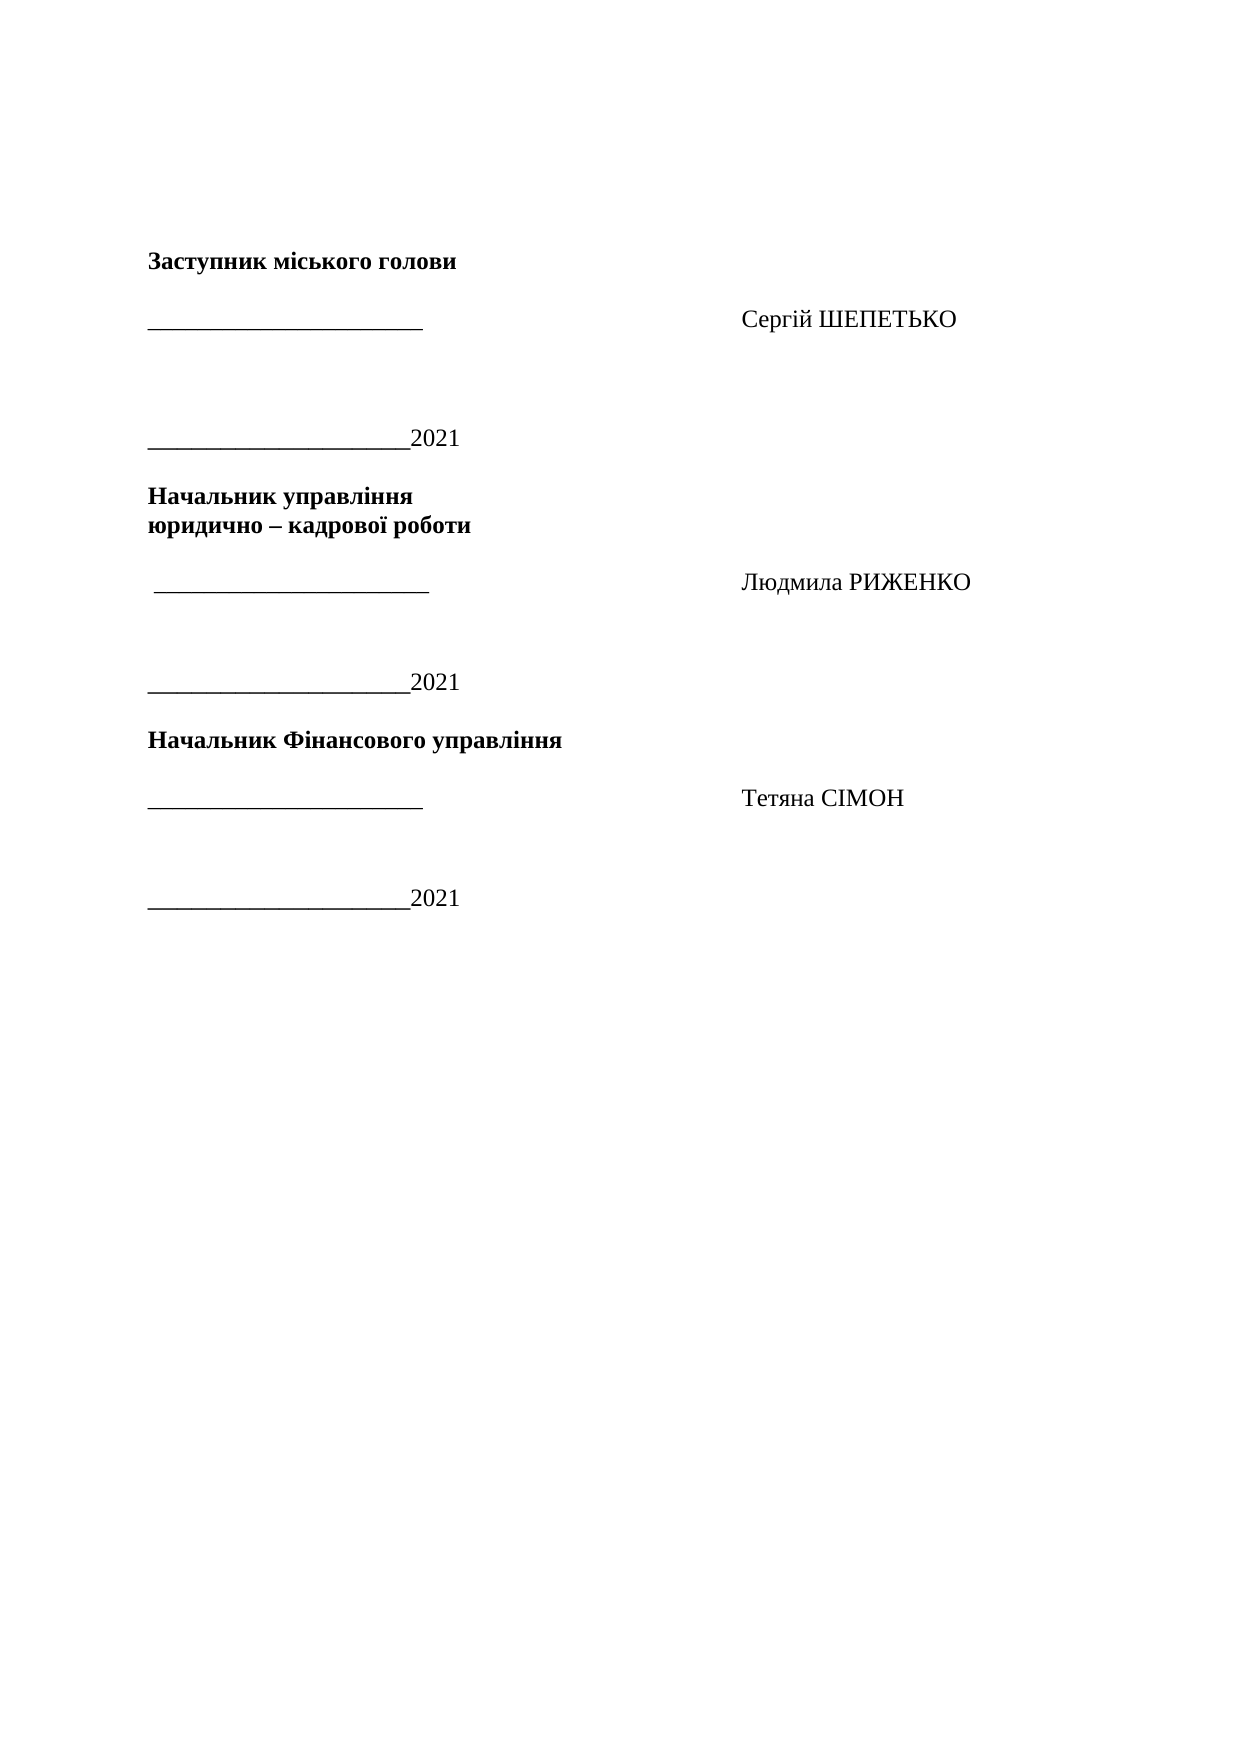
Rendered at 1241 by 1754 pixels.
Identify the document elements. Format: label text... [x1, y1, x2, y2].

text Заступник міського голови [148, 246, 1152, 275]
text __________________2021 [148, 879, 1152, 912]
text юридично – кадрової роботи [148, 510, 1152, 539]
text ______________________ Тетяна СІМОН [148, 783, 1152, 812]
text Начальник Фінансового управління [148, 726, 1152, 754]
text ______________________ Сергій ШЕПЕТЬКО [148, 304, 1152, 333]
text Начальник управління [148, 481, 1152, 510]
text __________________2021 [148, 419, 1152, 452]
text ______________________ Людмила РИЖЕНКО [148, 567, 1152, 596]
text __________________2021 [148, 663, 1152, 697]
